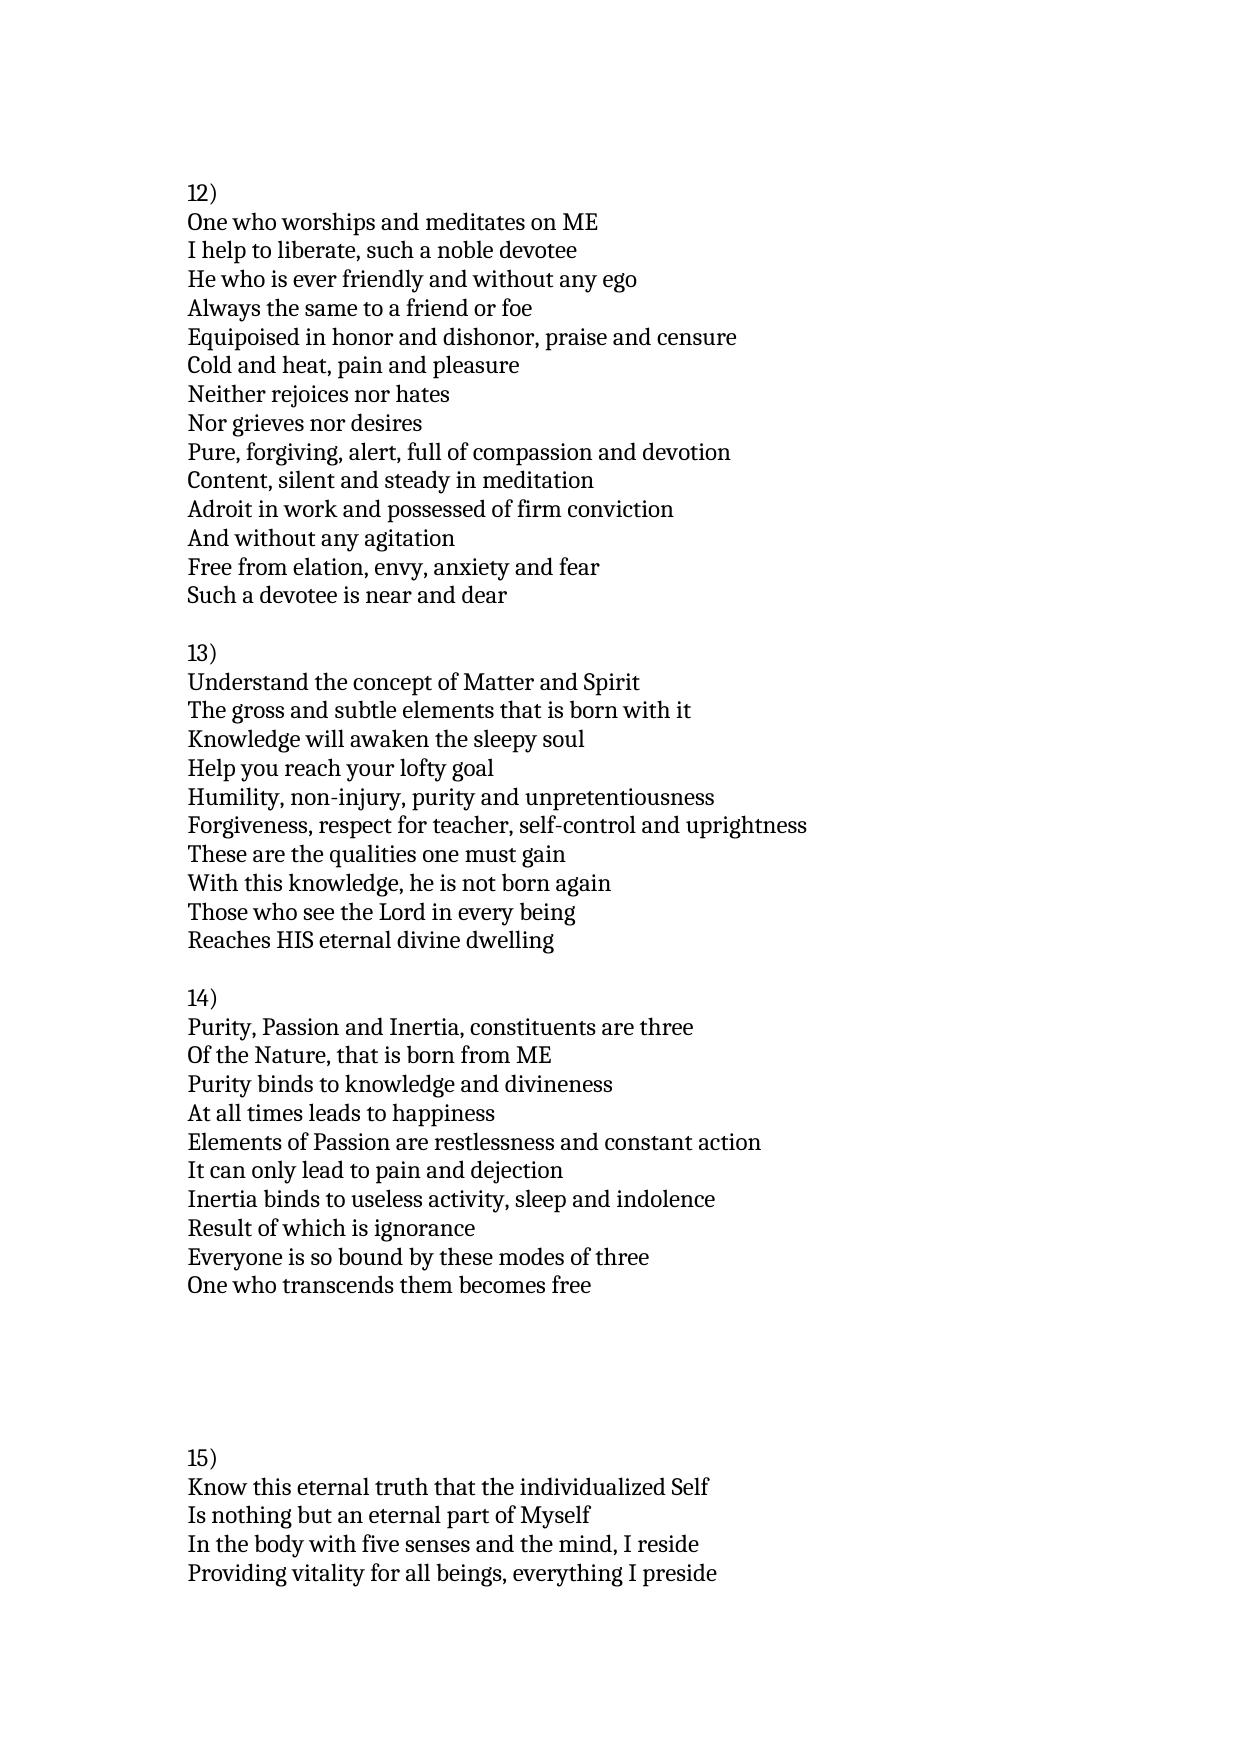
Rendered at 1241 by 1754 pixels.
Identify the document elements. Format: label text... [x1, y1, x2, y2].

text Such a devotee is near and dear [187, 581, 1053, 610]
text It can only lead to pain and dejection [187, 1156, 1053, 1185]
text Purity binds to knowledge and divineness [187, 1070, 1053, 1099]
text I help to liberate, such a noble devotee [187, 236, 1053, 265]
text Elements of Passion are restlessness and constant action [187, 1127, 1053, 1156]
text Understand the concept of Matter and Spirit [187, 667, 1053, 696]
text In the body with five senses and the mind, I reside [187, 1530, 1053, 1559]
text Those who see the Lord in every being [187, 897, 1053, 926]
text Everyone is so bound by these modes of three [187, 1242, 1053, 1271]
text Neither rejoices nor hates [187, 380, 1053, 409]
text Know this eternal truth that the individualized Self [187, 1472, 1053, 1501]
text And without any agitation [187, 524, 1053, 552]
text Purity, Passion and Inertia, constituents are three [187, 1012, 1053, 1041]
text Equipoised in honor and dishonor, praise and censure [187, 322, 1053, 351]
text These are the qualities one must gain [187, 840, 1053, 869]
text Inertia binds to useless activity, sleep and indolence [187, 1185, 1053, 1214]
text Nor grieves nor desires [187, 409, 1053, 437]
text Always the same to a friend or foe [187, 294, 1053, 322]
text He who is ever friendly and without any ego [187, 265, 1053, 294]
text 14) [187, 984, 1053, 1012]
text At all times leads to happiness [187, 1099, 1053, 1127]
text Reaches HIS eternal divine dwelling [187, 926, 1053, 955]
text Result of which is ignorance [187, 1214, 1053, 1242]
text Humility, non-injury, purity and unpretentiousness [187, 782, 1053, 811]
text Free from elation, envy, anxiety and fear [187, 552, 1053, 581]
text Forgiveness, respect for teacher, self-control and uprightness [187, 811, 1053, 840]
text 15) [187, 1444, 1053, 1472]
text Content, silent and steady in meditation [187, 466, 1053, 495]
text Cold and heat, pain and pleasure [187, 351, 1053, 380]
text 12) [187, 179, 1053, 207]
text The gross and subtle elements that is born with it [187, 696, 1053, 725]
text Of the Nature, that is born from ME [187, 1041, 1053, 1070]
text Adroit in work and possessed of firm conviction [187, 495, 1053, 524]
text Knowledge will awaken the sleepy soul [187, 725, 1053, 754]
text Is nothing but an eternal part of Myself [187, 1501, 1053, 1530]
text One who transcends them becomes free [187, 1271, 1053, 1300]
text Help you reach your lofty goal [187, 754, 1053, 782]
text With this knowledge, he is not born again [187, 869, 1053, 897]
text Providing vitality for all beings, everything I preside [187, 1559, 1053, 1587]
text 13) [187, 639, 1053, 667]
text Pure, forgiving, alert, full of compassion and devotion [187, 437, 1053, 466]
text One who worships and meditates on ME [187, 207, 1053, 236]
